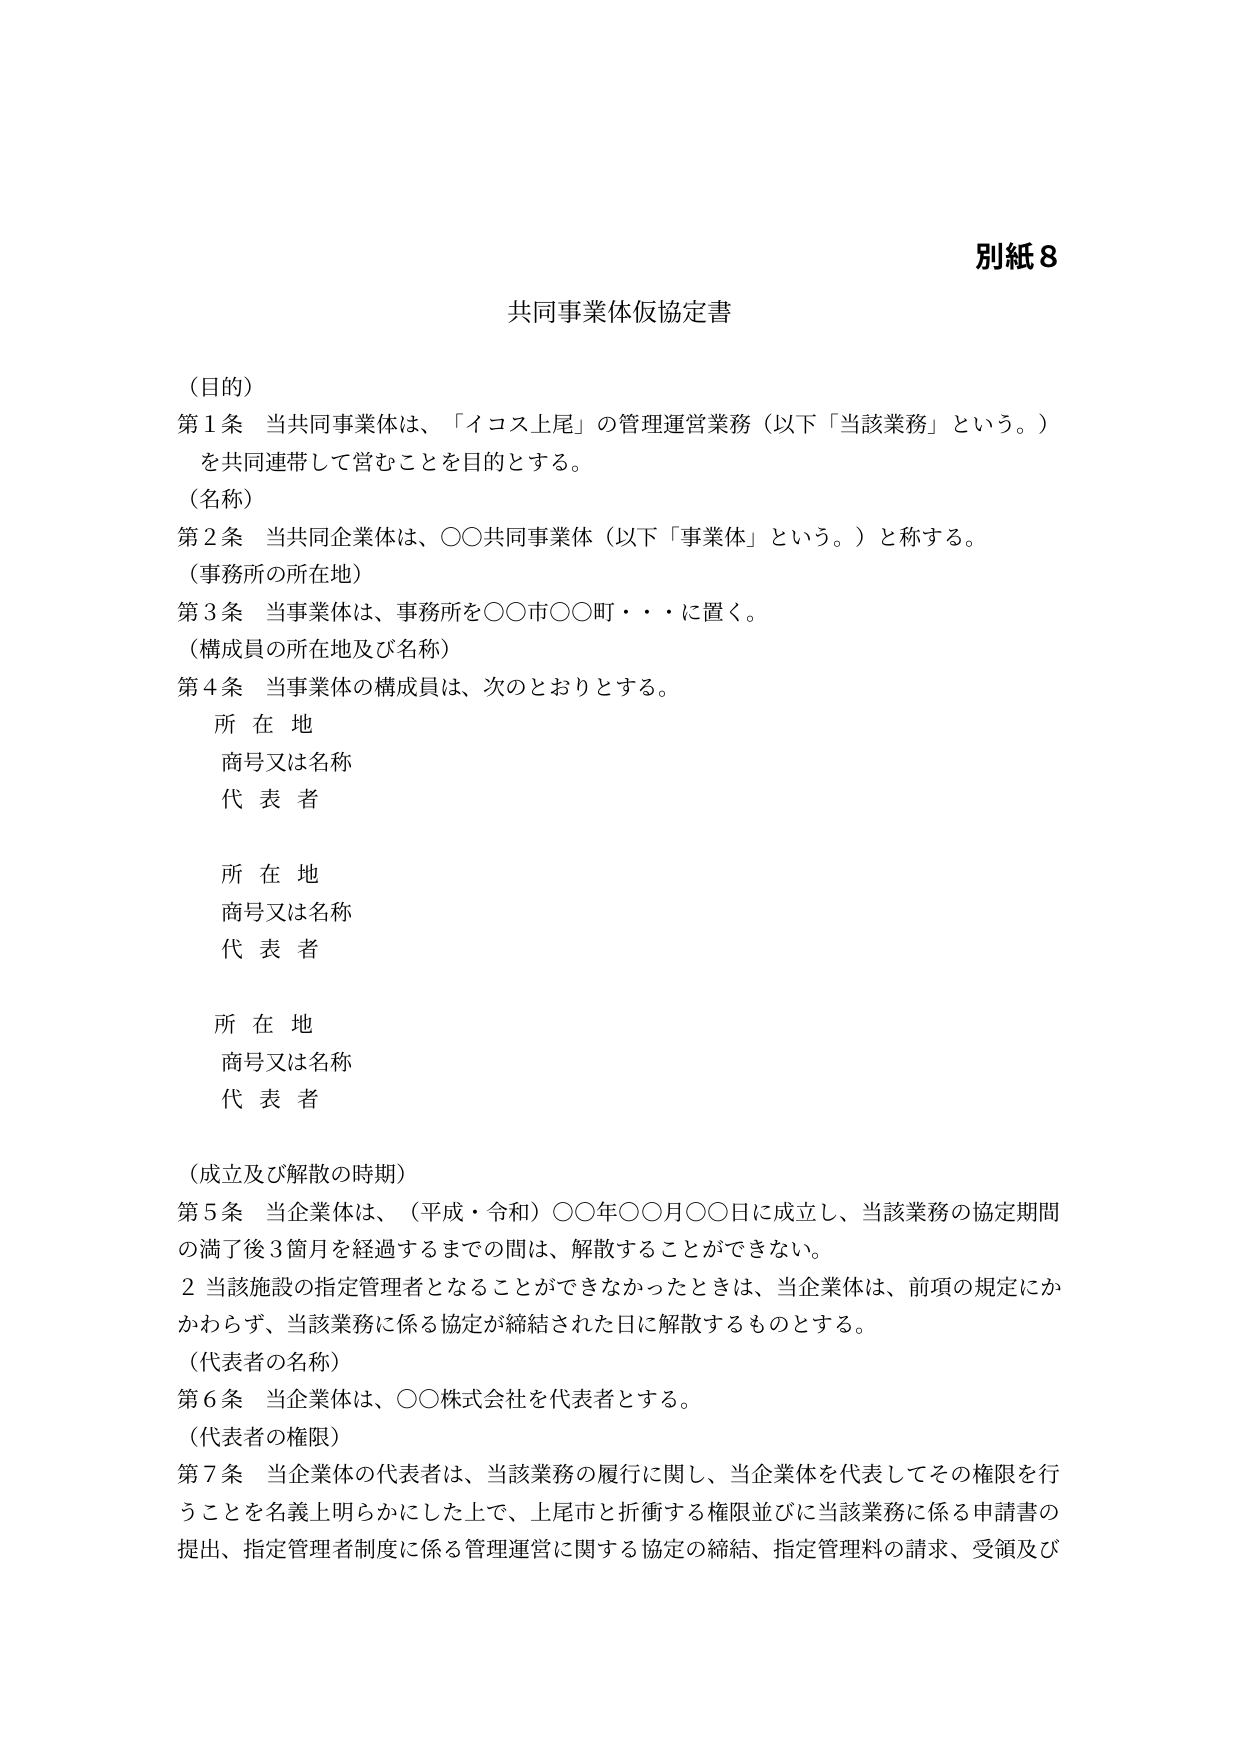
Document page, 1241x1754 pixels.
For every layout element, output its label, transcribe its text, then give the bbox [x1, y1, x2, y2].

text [177, 1454, 1063, 1567]
text （名称） [177, 479, 1063, 517]
text （構成員の所在地及び名称） [177, 629, 1063, 667]
text ２ 当該施設の指定管理者となることができなかったときは、当企業体は、前項の規定にかかわらず、当該業務に係る協定が締結された日に解散するものとする。 [177, 1267, 1063, 1342]
text 商号又は名称 [177, 1042, 1063, 1079]
text 第２条 当共同企業体は、○○共同事業体（以下「事業体」という。）と称する。 [177, 517, 1063, 554]
text （成立及び解散の時期） [177, 1154, 1063, 1192]
text （目的） [177, 367, 1063, 404]
text 第６条 当企業体は、○○株式会社を代表者とする。 [177, 1379, 1063, 1417]
text 商号又は名称 [177, 892, 1063, 929]
text （代表者の権限） [177, 1417, 1063, 1454]
text （代表者の名称） [177, 1342, 1063, 1379]
text 代表者 [177, 929, 1063, 967]
text 所在地 [177, 854, 1063, 892]
text 所在地 [177, 704, 1063, 742]
text 別紙８ [177, 217, 1063, 292]
text （事務所の所在地） [177, 554, 1063, 592]
text 第３条 当事業体は、事務所を○○市○○町・・・に置く。 [177, 592, 1063, 629]
text 所在地 [177, 1004, 1063, 1042]
text 第５条 当企業体は、（平成・令和）○○年○○月○○日に成立し、当該業務の協定期間の満了後３箇月を経過するまでの間は、解散することができない。 [177, 1192, 1063, 1267]
text 第１条 当共同事業体は、「イコス上尾」の管理運営業務（以下「当該業務」という。）を共同連帯して営むことを目的とする。 [177, 404, 1063, 479]
list 当事業体の構成員は、次のとおりとする。 [177, 667, 1063, 704]
text 商号又は名称 [177, 742, 1063, 779]
text 代表者 [177, 1079, 1063, 1117]
text 共同事業体仮協定書 [177, 292, 1063, 329]
text 代表者 [177, 779, 1063, 817]
